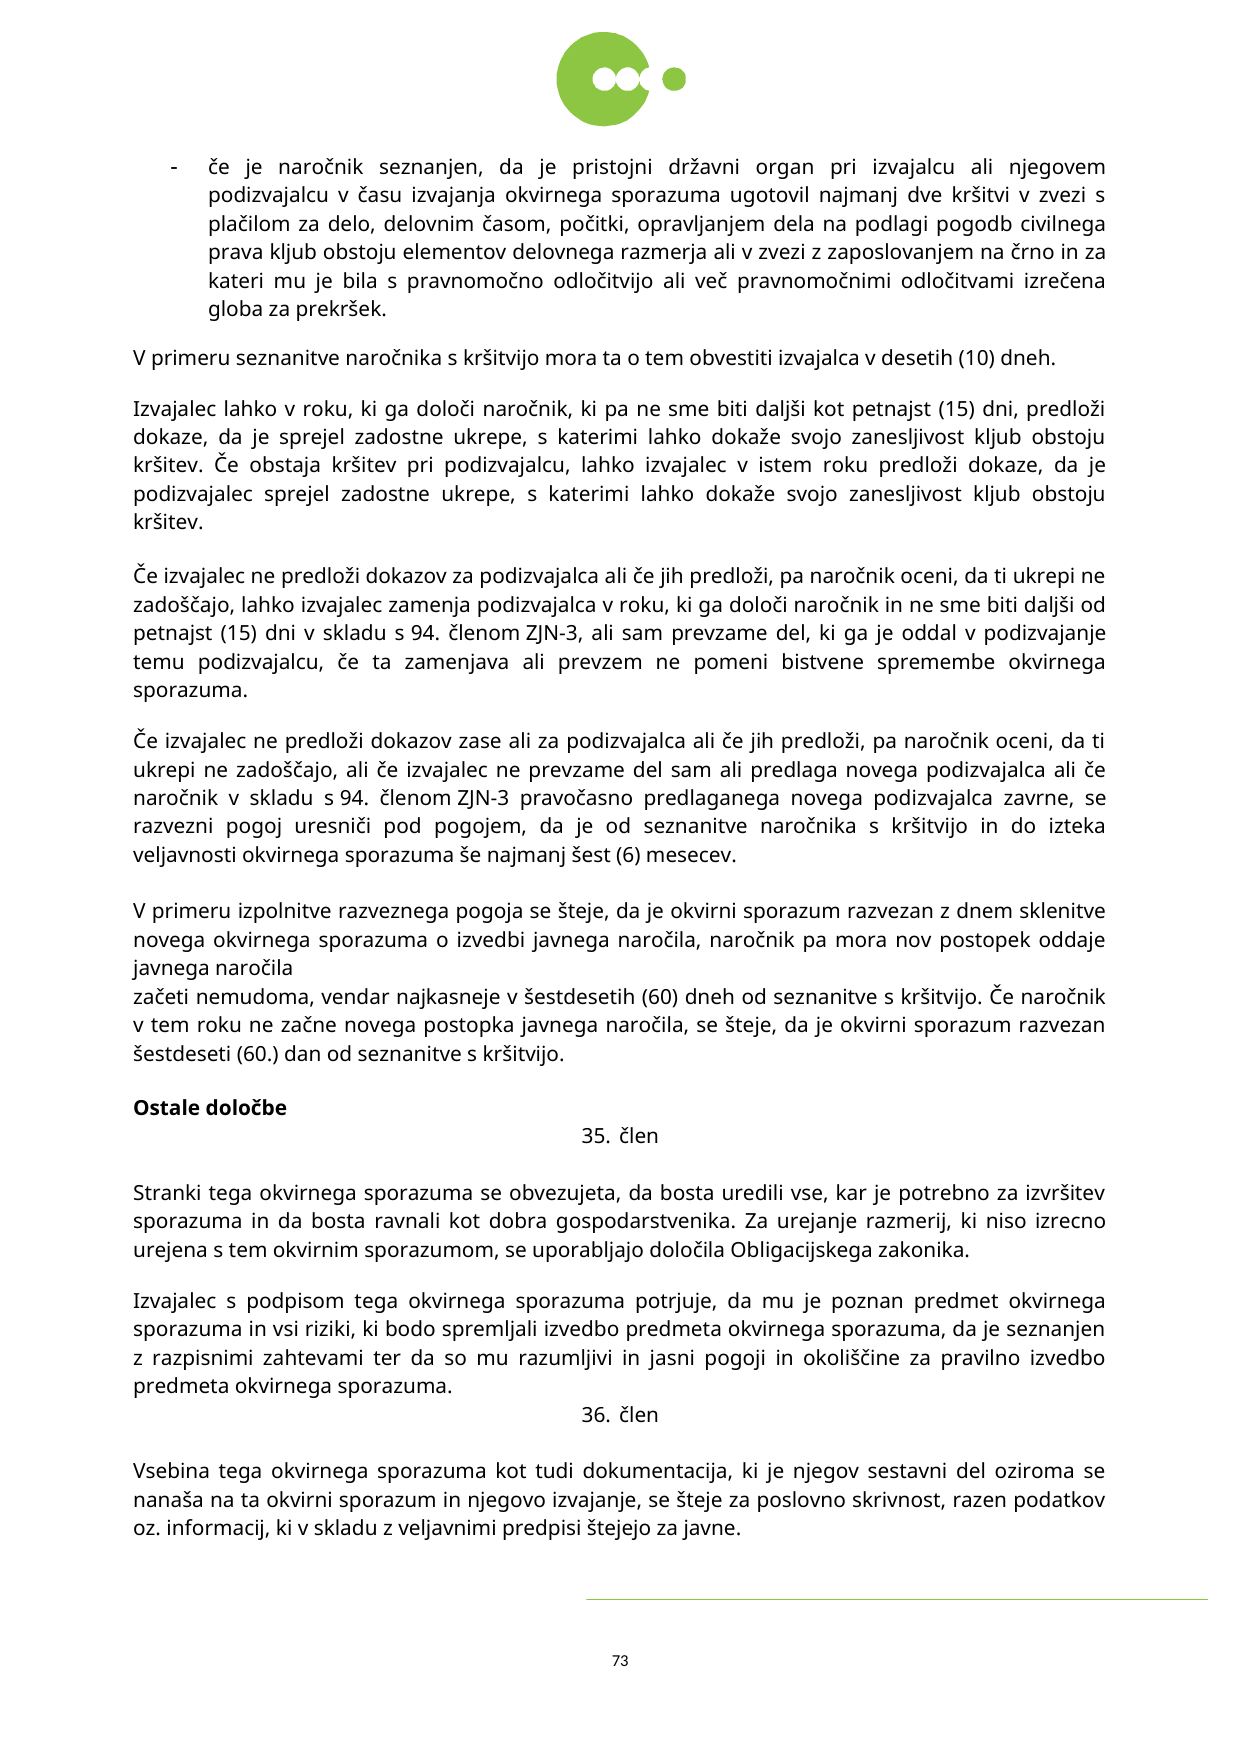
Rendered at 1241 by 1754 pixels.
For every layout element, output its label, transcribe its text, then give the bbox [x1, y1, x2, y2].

list člen [133, 1121, 1107, 1149]
text Če izvajalec ne predloži dokazov za podizvajalca ali če jih predloži, pa naročnik oceni, da ti ukrepi ne zadoščajo, lahko izvajalec zamenja podizvajalca v roku, ki ga določi naročnik in ne sme biti daljši od petnajst (15) dni v skladu s 94. členom ZJN-3, ali sam prevzame del, ki ga je oddal v podizvajanje temu podizvajalcu, če ta zamenjava ali prevzem ne pomeni bistvene spremembe okvirnega sporazuma. [133, 561, 1107, 704]
list člen [133, 1400, 1107, 1428]
text Izvajalec s podpisom tega okvirnega sporazuma potrjuje, da mu je poznan predmet okvirnega sporazuma in vsi riziki, ki bodo spremljali izvedbo predmeta okvirnega sporazuma, da je seznanjen z razpisnimi zahtevami ter da so mu razumljivi in jasni pogoji in okoliščine za pravilno izvedbo predmeta okvirnega sporazuma. [133, 1286, 1107, 1400]
text Ostale določbe [133, 1093, 1107, 1121]
text Če izvajalec ne predloži dokazov zase ali za podizvajalca ali če jih predloži, pa naročnik oceni, da ti ukrepi ne zadoščajo, ali če izvajalec ne prevzame del sam ali predlaga novega podizvajalca ali če naročnik v skladu s 94. členom ZJN-3 pravočasno predlaganega novega podizvajalca zavrne, se razvezni pogoj uresniči pod pogojem, da je od seznanitve naročnika s kršitvijo in do izteka veljavnosti okvirnega sporazuma še najmanj šest (6) mesecev. [133, 726, 1107, 868]
text začeti nemudoma, vendar najkasneje v šestdesetih (60) dneh od seznanitve s kršitvijo. Če naročnik v tem roku ne začne novega postopka javnega naročila, se šteje, da je okvirni sporazum razvezan šestdeseti (60.) dan od seznanitve s kršitvijo. [133, 982, 1107, 1067]
text Izvajalec lahko v roku, ki ga določi naročnik, ki pa ne sme biti daljši kot petnajst (15) dni, predloži dokaze, da je sprejel zadostne ukrepe, s katerimi lahko dokaže svojo zanesljivost kljub obstoju kršitev. Če obstaja kršitev pri podizvajalcu, lahko izvajalec v istem roku predloži dokaze, da je podizvajalec sprejel zadostne ukrepe, s katerimi lahko dokaže svojo zanesljivost kljub obstoju kršitev. [133, 394, 1107, 536]
list če je naročnik seznanjen, da je pristojni državni organ pri izvajalcu ali njegovem podizvajalcu v času izvajanja okvirnega sporazuma ugotovil najmanj dve kršitvi v zvezi s plačilom za delo, delovnim časom, počitki, opravljanjem dela na podlagi pogodb civilnega prava kljub obstoju elementov delovnega razmerja ali v zvezi z zaposlovanjem na črno in za kateri mu je bila s pravnomočno odločitvijo ali več pravnomočnimi odločitvami izrečena globa za prekršek. [170, 152, 1107, 323]
text V primeru izpolnitve razveznega pogoja se šteje, da je okvirni sporazum razvezan z dnem sklenitve novega okvirnega sporazuma o izvedbi javnega naročila, naročnik pa mora nov postopek oddaje javnega naročila [133, 897, 1107, 982]
text Stranki tega okvirnega sporazuma se obvezujeta, da bosta uredili vse, kar je potrebno za izvršitev sporazuma in da bosta ravnali kot dobra gospodarstvenika. Za urejanje razmerij, ki niso izrecno urejena s tem okvirnim sporazumom, se uporabljajo določila Obligacijskega zakonika. [133, 1178, 1107, 1263]
text V primeru seznanitve naročnika s kršitvijo mora ta o tem obvestiti izvajalca v desetih (10) dneh. [133, 343, 1107, 371]
text Vsebina tega okvirnega sporazuma kot tudi dokumentacija, ki je njegov sestavni del oziroma se nanaša na ta okvirni sporazum in njegovo izvajanje, se šteje za poslovno skrivnost, razen podatkov oz. informacij, ki v skladu z veljavnimi predpisi štejejo za javne. [133, 1457, 1107, 1542]
